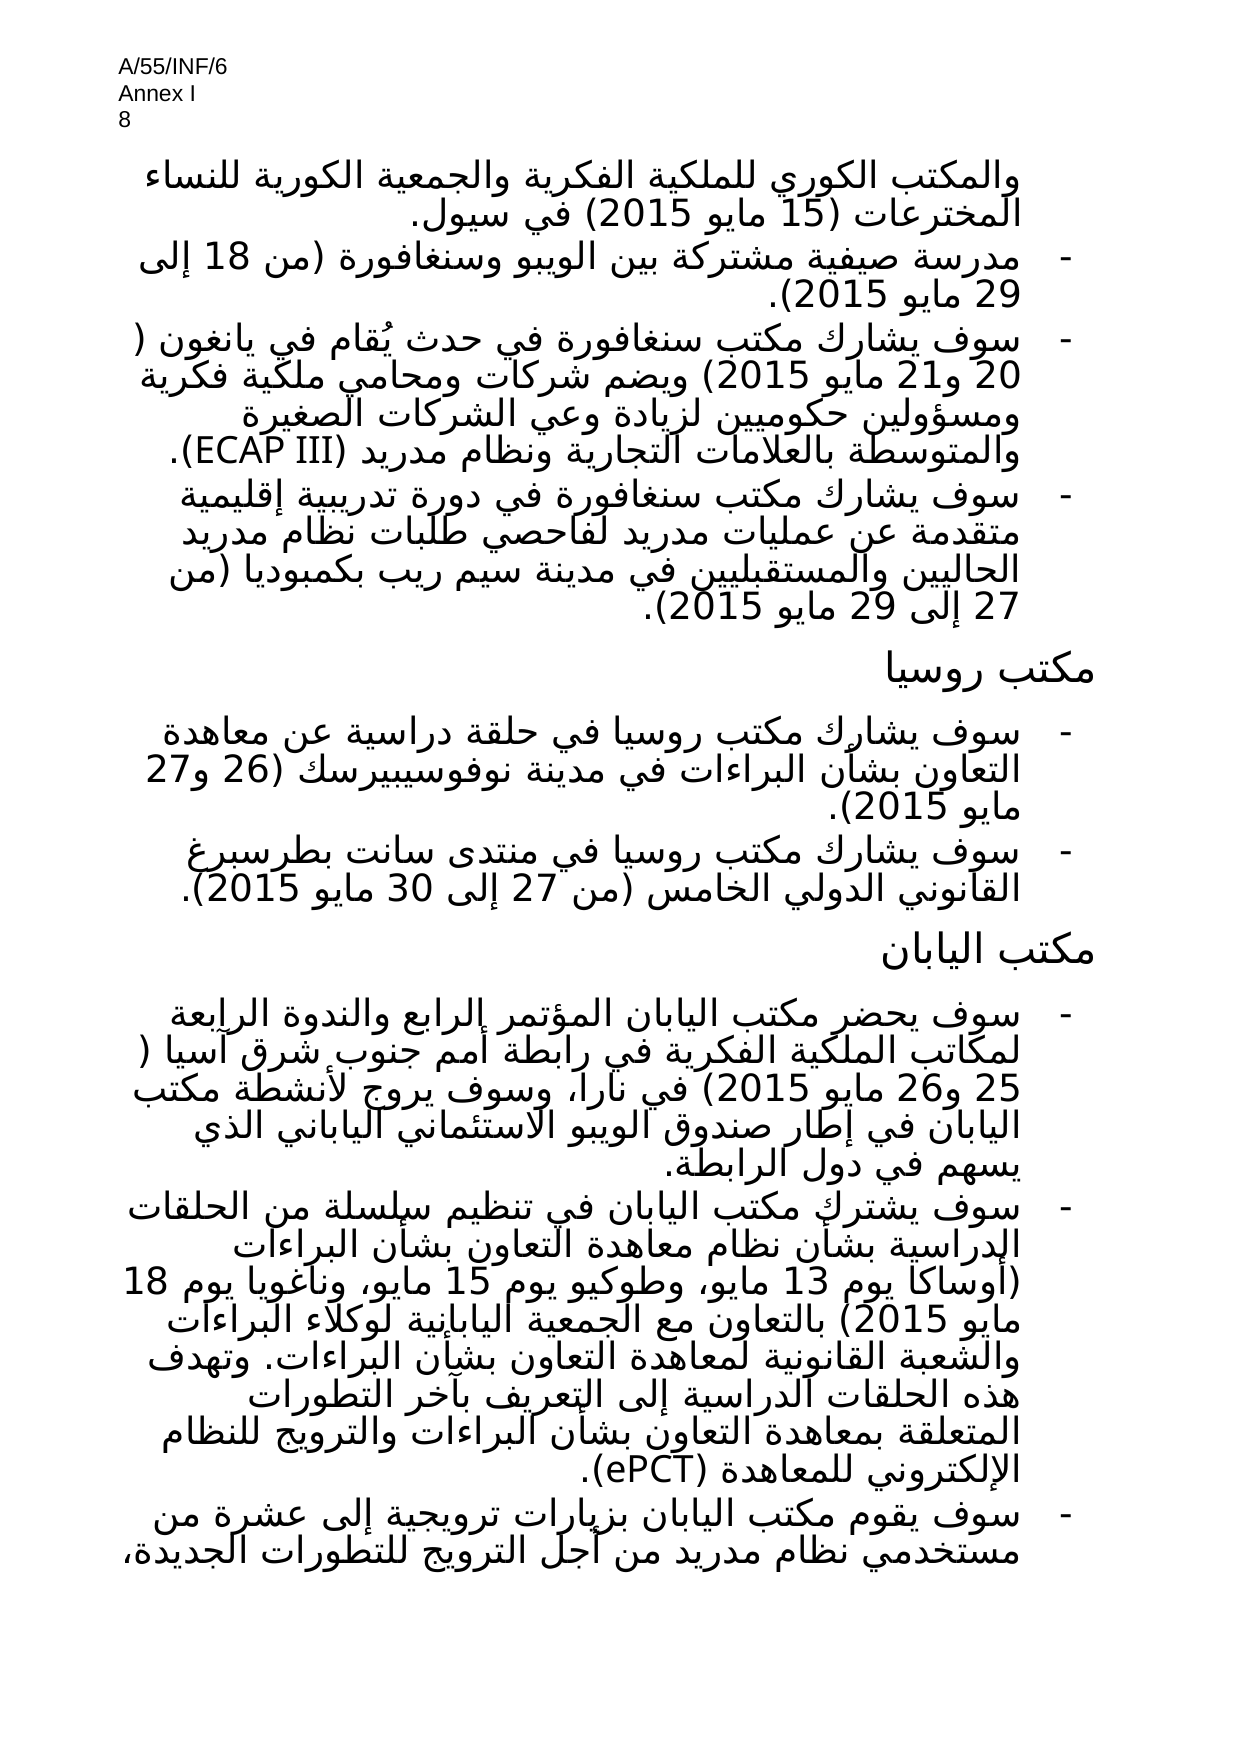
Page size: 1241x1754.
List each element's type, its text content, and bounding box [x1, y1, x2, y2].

list سوف يشارك مكتب سنغافورة في دورة تدريبية إقليمية متقدمة عن عمليات مدريد لفاحصي طلبات نظام مدريد الحاليين والمستقبليين في مدينة سيم ريب بكمبوديا (من 27 إلى 29 مايو 2015). [118, 477, 1059, 627]
text مكتب روسيا [118, 652, 1097, 690]
text مكتب اليابان [118, 933, 1097, 971]
list سوف يشترك مكتب اليابان في تنظيم سلسلة من الحلقات الدراسية بشأن نظام معاهدة التعاون بشأن البراءات (أوساكا يوم 13 مايو، وطوكيو يوم 15 مايو، وناغويا يوم 18 مايو 2015) بالتعاون مع الجمعية اليابانية لوكلاء البراءات والشعبة القانونية لمعاهدة التعاون بشأن البراءات. وتهدف هذه الحلقات الدراسية إلى التعريف بآخر التطورات المتعلقة بمعاهدة التعاون بشأن البراءات والترويج للنظام الإلكتروني للمعاهدة (ePCT). [118, 1190, 1059, 1490]
list مدرسة صيفية مشتركة بين الويبو وسنغافورة (من 18 إلى 29 مايو 2015). [118, 240, 1059, 315]
list سوف يشارك مكتب سنغافورة في حدث يُقام في يانغون (20 و21 مايو 2015) ويضم شركات ومحامي ملكية فكرية ومسؤولين حكوميين لزيادة وعي الشركات الصغيرة والمتوسطة بالعلامات التجارية ونظام مدريد (ECAP III). [118, 321, 1059, 471]
list سوف يشارك مكتب روسيا في منتدى سانت بطرسبرغ القانوني الدولي الخامس (من 27 إلى 30 مايو 2015). [118, 833, 1059, 908]
list سوف يحضر مكتب اليابان المؤتمر الرابع والندوة الرابعة لمكاتب الملكية الفكرية في رابطة أمم جنوب شرق آسيا (25 و26 مايو 2015) في نارا، وسوف يروج لأنشطة مكتب اليابان في إطار صندوق الويبو الاستئماني الياباني الذي يسهم في دول الرابطة. [118, 996, 1059, 1183]
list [118, 1496, 1059, 1571]
list سوف يشارك مكتب روسيا في حلقة دراسية عن معاهدة التعاون بشأن البراءات في مدينة نوفوسيبيرسك (26 و27 مايو 2015). [118, 715, 1059, 827]
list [118, 158, 1059, 233]
